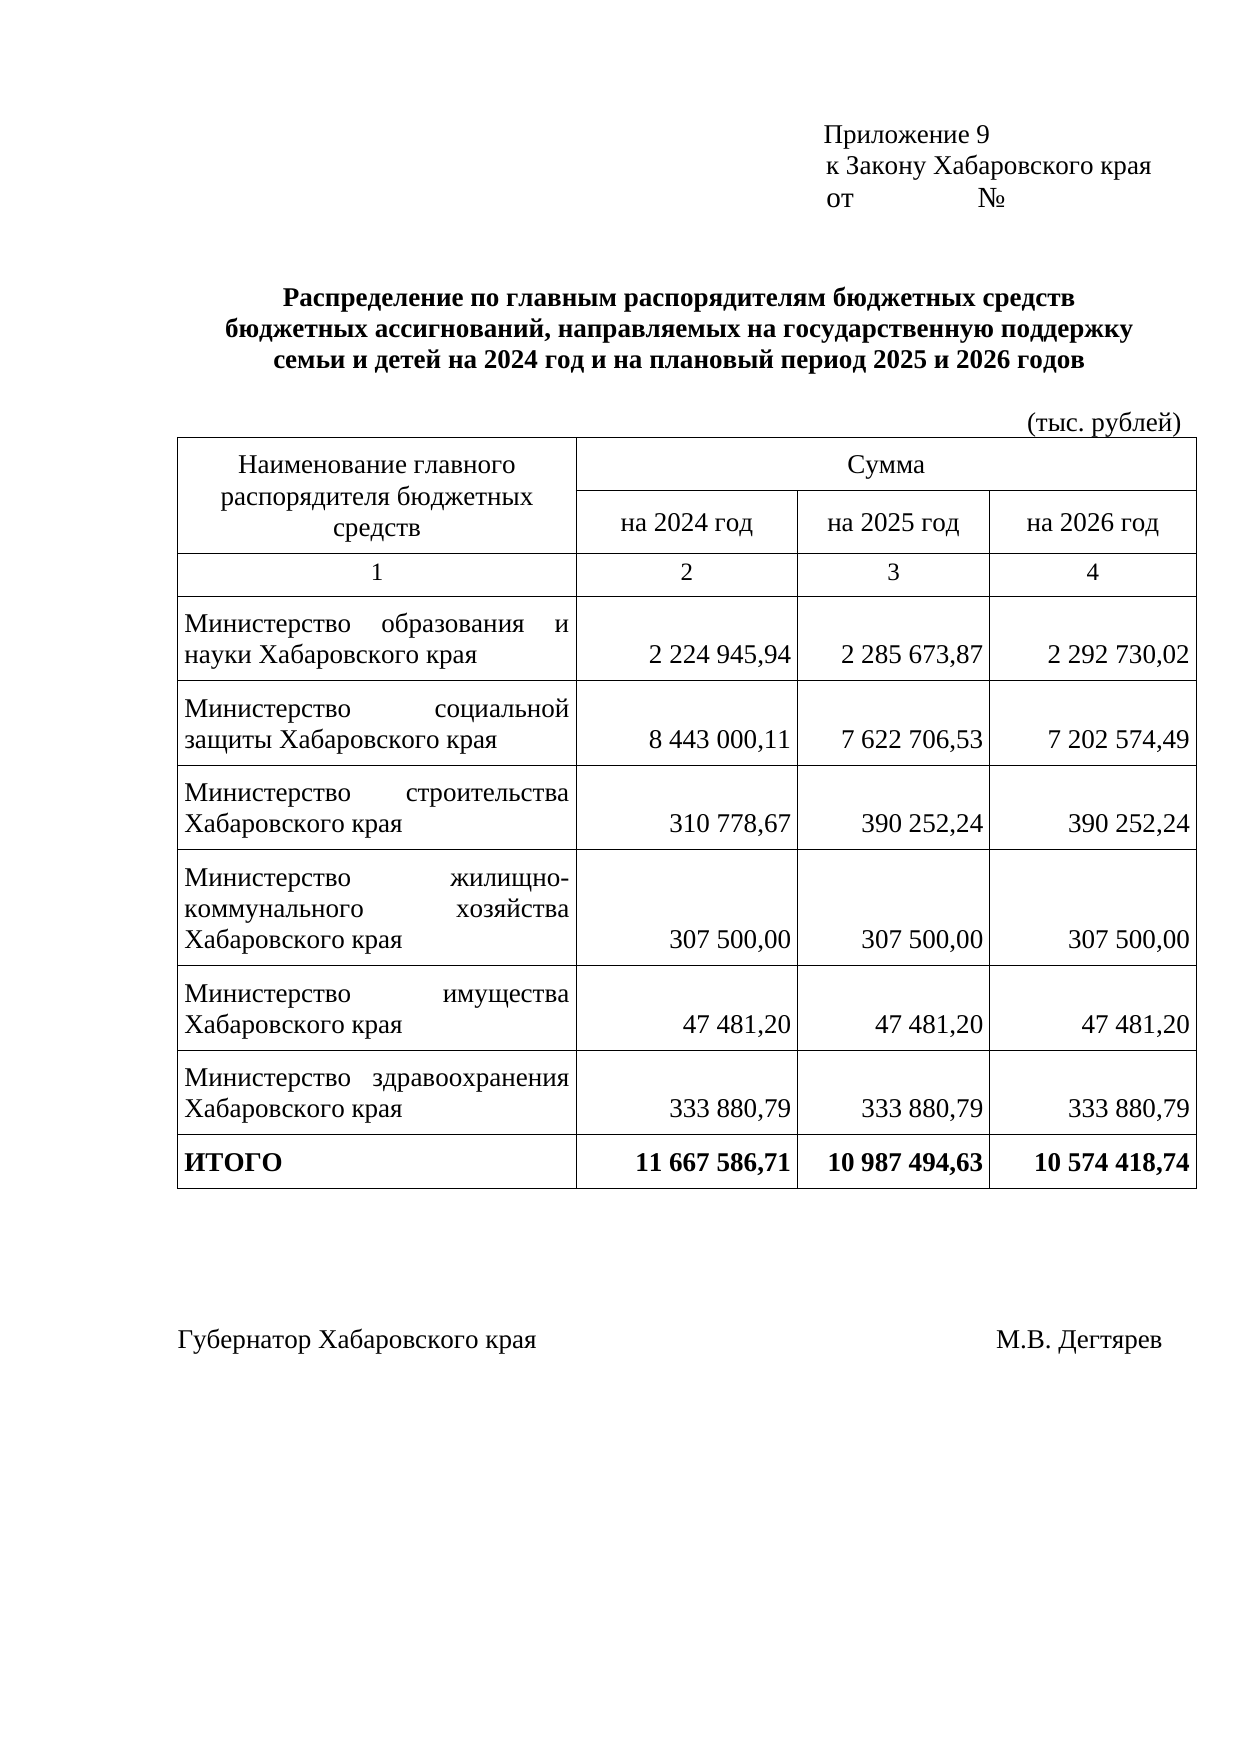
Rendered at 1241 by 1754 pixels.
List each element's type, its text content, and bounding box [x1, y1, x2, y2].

text Губернатор Хабаровского края М.В. Дегтярев [177, 1323, 1181, 1354]
table_cell Министерство здравоохранения Хабаровского края [178, 1051, 576, 1134]
table_cell Министерство образования и науки Хабаровского края [178, 597, 576, 680]
table_cell 2 [577, 554, 797, 596]
table_cell 2 285 673,87 [798, 597, 989, 680]
table_cell 333 880,79 [990, 1051, 1196, 1134]
table_cell 1 [178, 554, 576, 596]
table_cell 390 252,24 [798, 766, 989, 849]
table_cell 307 500,00 [577, 850, 797, 965]
table_cell 2 224 945,94 [577, 597, 797, 680]
table_cell на 2024 год [577, 491, 797, 552]
table_cell 307 500,00 [990, 850, 1196, 965]
table_cell 7 202 574,49 [990, 681, 1196, 765]
table_cell 10 987 494,63 [798, 1135, 989, 1188]
table_cell 10 574 418,74 [990, 1135, 1196, 1188]
table_cell 11 667 586,71 [577, 1135, 797, 1188]
table_cell 4 [990, 554, 1196, 596]
table_cell Министерство жилищно-коммунального хозяйства Хабаровского края [178, 850, 576, 965]
table_cell 47 481,20 [990, 966, 1196, 1050]
text семьи и детей на 2024 год и на плановый период 2025 и 2026 годов [177, 343, 1181, 374]
table_cell 2 292 730,02 [990, 597, 1196, 680]
table_header Сумма [577, 438, 1196, 490]
table_cell 333 880,79 [798, 1051, 989, 1134]
text бюджетных ассигнований, направляемых на государственную поддержку [177, 312, 1181, 343]
table_cell 47 481,20 [798, 966, 989, 1050]
table_cell 7 622 706,53 [798, 681, 989, 765]
table_cell Министерство строительства Хабаровского края [178, 766, 576, 849]
table_cell Министерство имущества Хабаровского края [178, 966, 576, 1050]
table_cell 8 443 000,11 [577, 681, 797, 765]
table_cell 390 252,24 [990, 766, 1196, 849]
text Приложение 9 [177, 118, 1181, 149]
text Распределение по главным распорядителям бюджетных средств [177, 281, 1181, 312]
table_cell 333 880,79 [577, 1051, 797, 1134]
table_cell 310 778,67 [577, 766, 797, 849]
text от № [177, 180, 1181, 214]
table_cell 3 [798, 554, 989, 596]
table_cell Министерство социальной защиты Хабаровского края [178, 681, 576, 765]
table_cell на 2025 год [798, 491, 989, 552]
table_cell 307 500,00 [798, 850, 989, 965]
table_cell на 2026 год [990, 491, 1196, 552]
text к Закону Хабаровского края [177, 149, 1181, 180]
table_cell ИТОГО [178, 1135, 576, 1188]
table_cell 47 481,20 [577, 966, 797, 1050]
table_header Наименование главного распорядителя бюджетных средств [178, 438, 576, 552]
text (тыс. рублей) [177, 406, 1181, 437]
